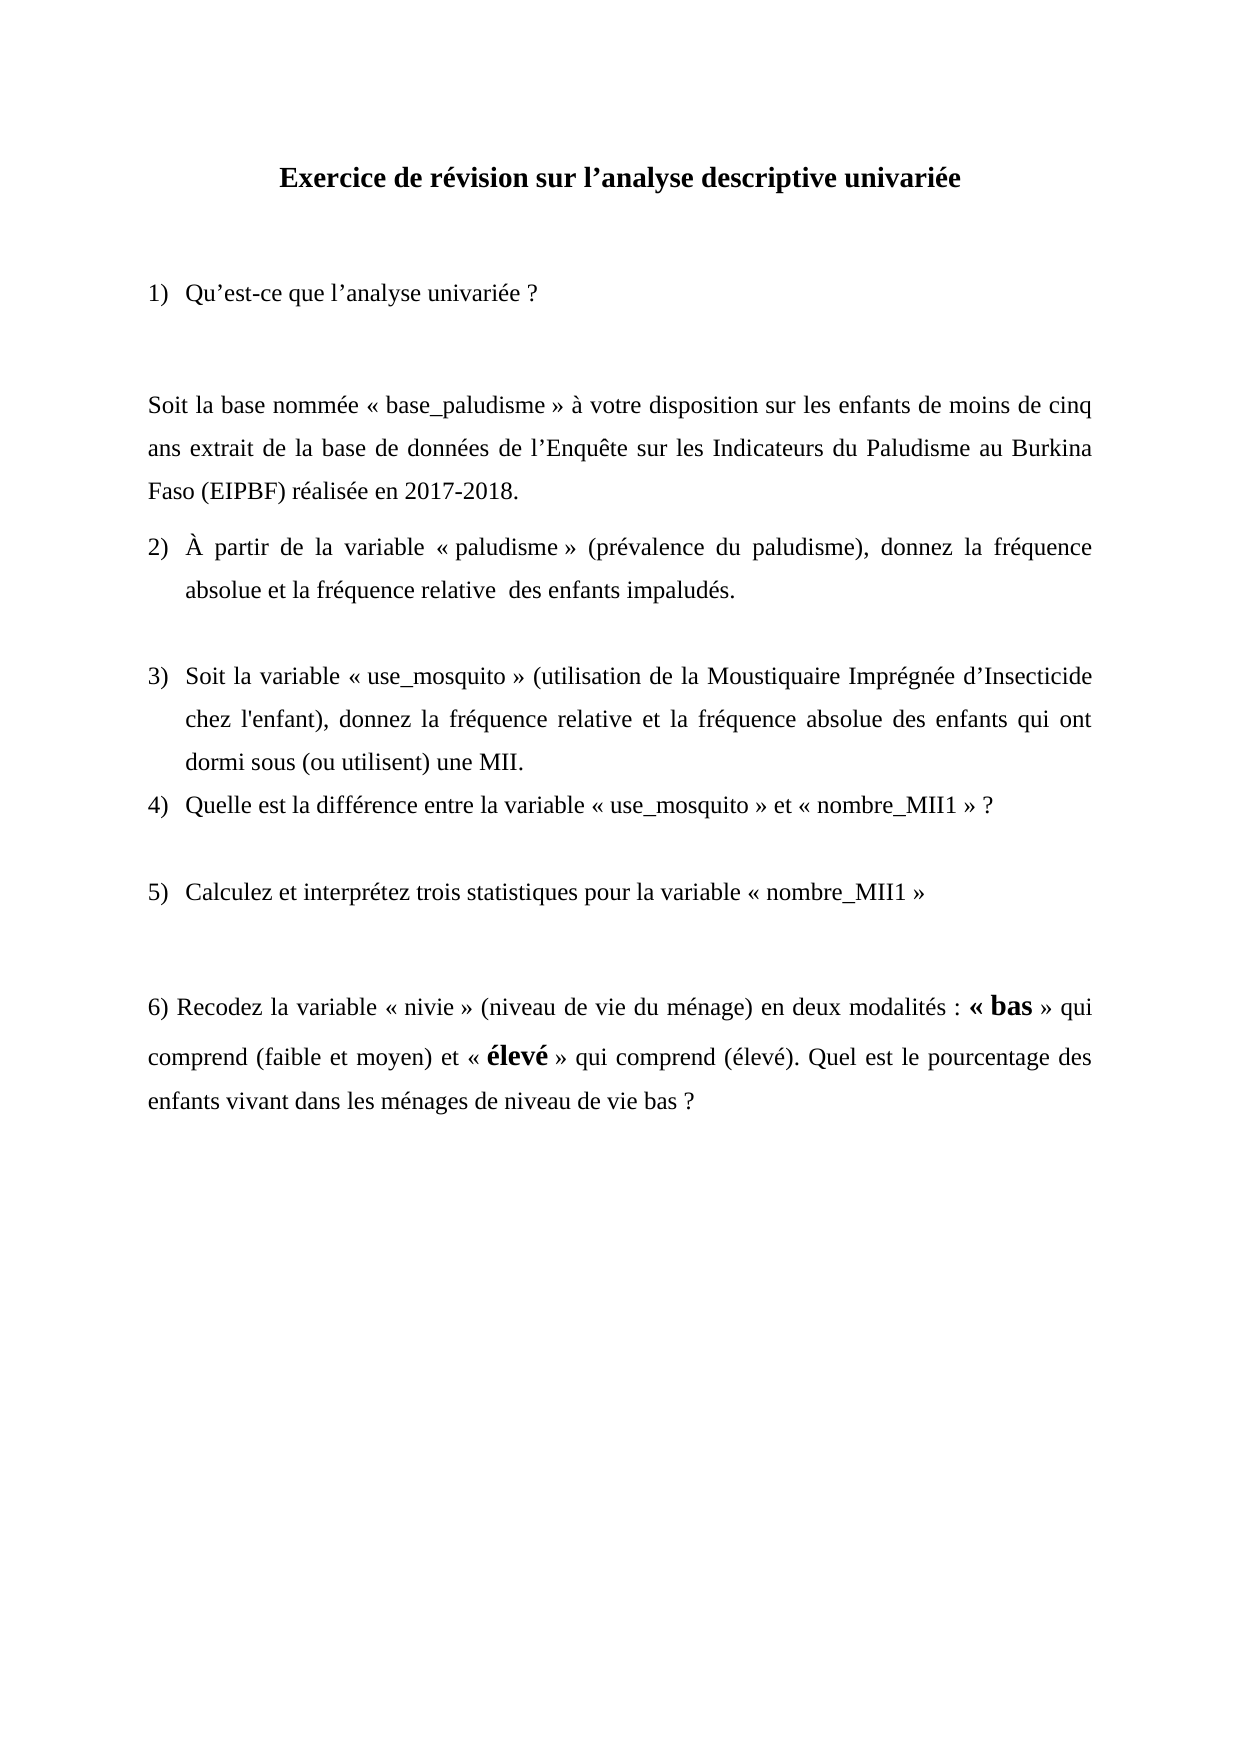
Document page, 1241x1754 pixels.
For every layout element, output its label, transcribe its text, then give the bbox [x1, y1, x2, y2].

list Soit la variable « use_mosquito » (utilisation de la Moustiquaire Imprégnée d’Insecticide chez l'enfant), donnez la fréquence relative et la fréquence absolue des enfants qui ont dormi sous (ou utilisent) une MII. [148, 661, 1093, 776]
list À partir de la variable « paludisme » (prévalence du paludisme), donnez la fréquence absolue et la fréquence relative des enfants impaludés. [148, 532, 1093, 603]
text Exercice de révision sur l’analyse descriptive univariée [148, 160, 1093, 194]
list Qu’est-ce que l’analyse univariée ? [148, 278, 1093, 307]
list Quelle est la différence entre la variable « use_mosquito » et « nombre_MII1 » ? [148, 790, 1093, 819]
text Soit la base nommée « base_paludisme » à votre disposition sur les enfants de moins de cinq ans extrait de la base de données de l’Enquête sur les Indicateurs du Paludisme au Burkina Faso (EIPBF) réalisée en 2017-2018. [148, 390, 1093, 505]
text 6) Recodez la variable « nivie » (niveau de vie du ménage) en deux modalités : « bas » qui comprend (faible et moyen) et « élevé » qui comprend (élevé). Quel est le pourcentage des enfants vivant dans les ménages de niveau de vie bas ? [148, 988, 1093, 1115]
list Calculez et interprétez trois statistiques pour la variable « nombre_MII1 » [148, 877, 1093, 905]
